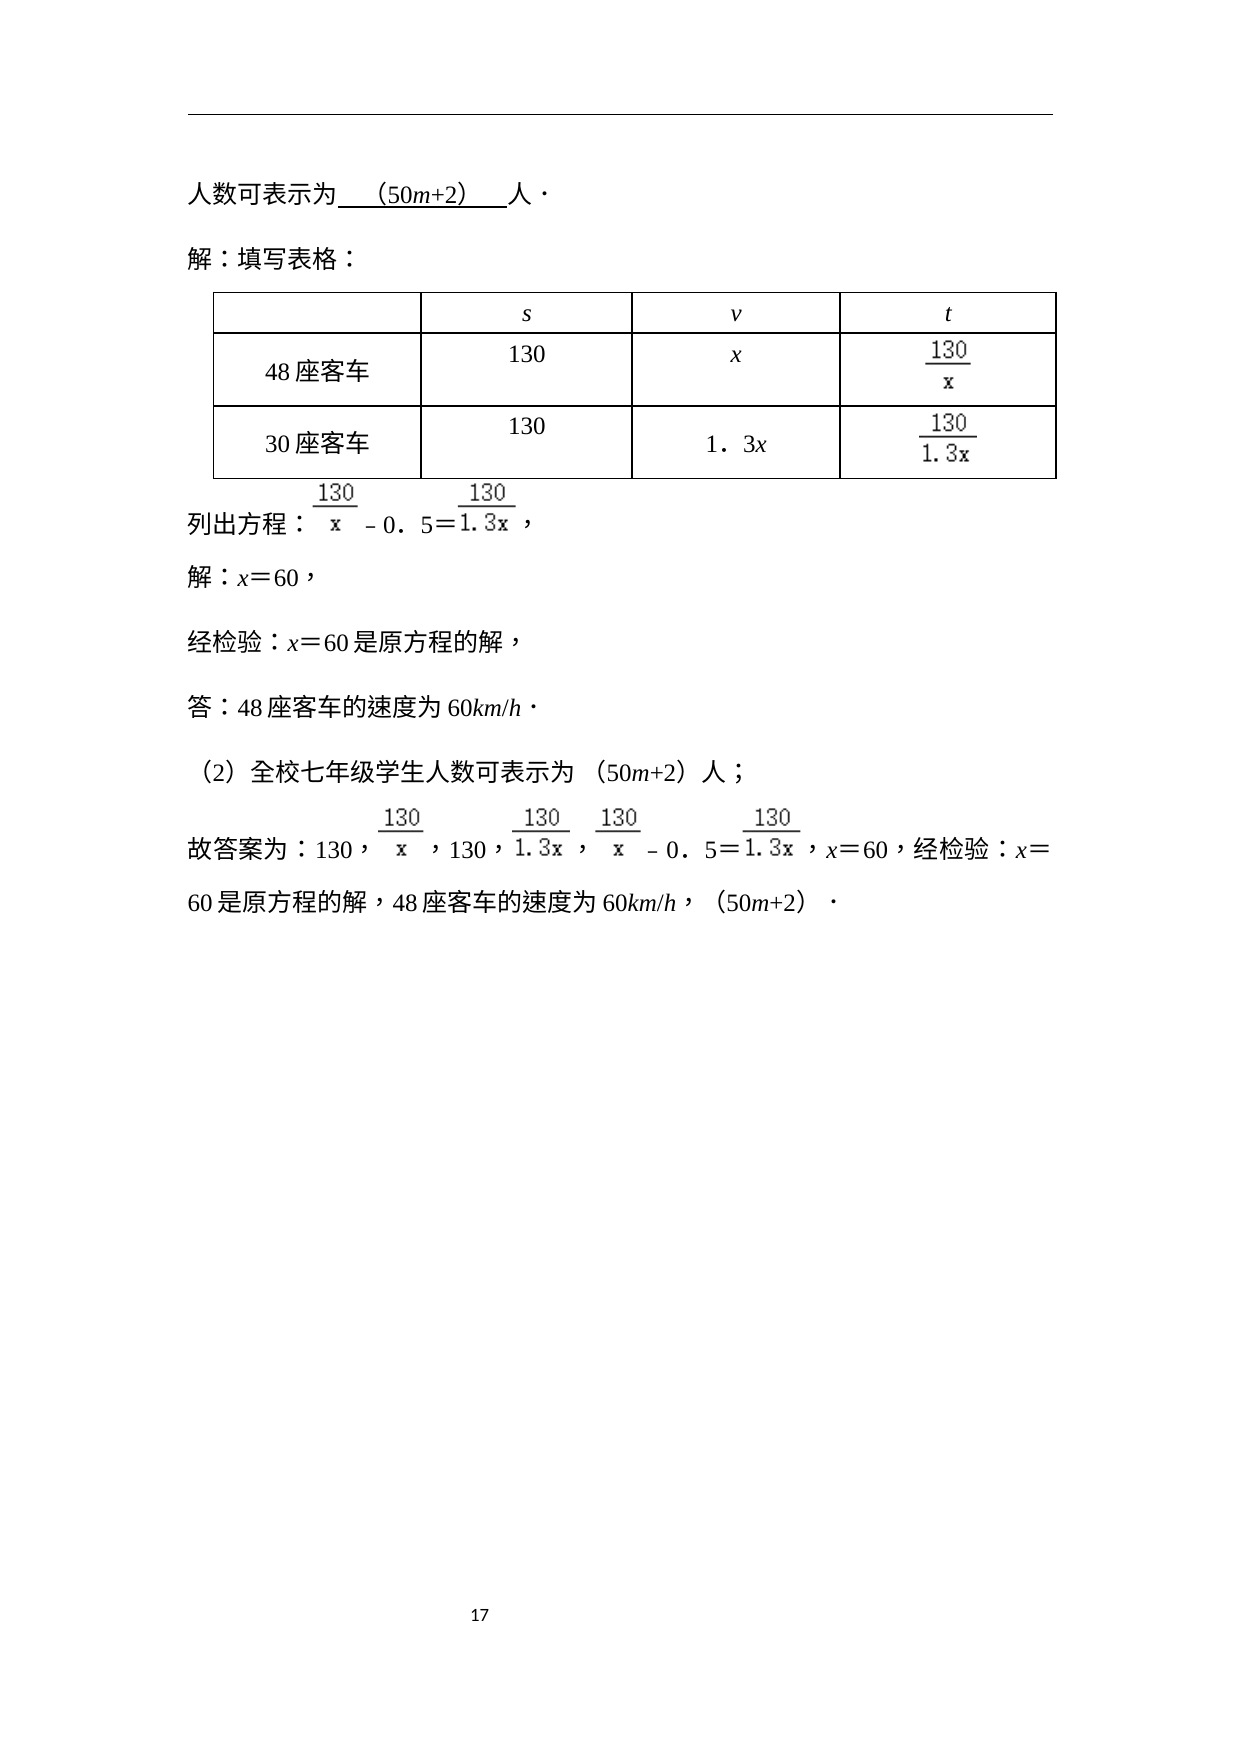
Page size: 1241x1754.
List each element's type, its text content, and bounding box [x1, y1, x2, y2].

table_cell x [633, 334, 839, 405]
picture [742, 804, 801, 859]
text 列出方程：﹣0．5＝， [187, 479, 1053, 544]
text 经检验：x＝60是原方程的解， [187, 609, 1053, 674]
picture [378, 804, 424, 859]
text 故答案为：130，，130，，﹣0．5＝，x＝60，经检验：x＝60是原方程的解，48座客车的速度为60km/h，（50m+2）． [187, 804, 1053, 934]
text 解：x＝60， [187, 544, 1053, 609]
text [187, 162, 1053, 227]
table_cell 30座客车 [214, 407, 420, 478]
table_cell 130 [422, 334, 631, 405]
picture [595, 804, 641, 859]
table_header s [422, 293, 631, 332]
table_header t [841, 293, 1055, 332]
picture [919, 409, 977, 465]
text 解：填写表格： [187, 227, 1053, 292]
table_cell [841, 334, 1055, 405]
table_header [214, 293, 420, 332]
picture [457, 479, 516, 534]
table_cell [841, 407, 1055, 478]
picture [512, 804, 570, 859]
table_cell 48座客车 [214, 334, 420, 405]
table_header v [633, 293, 839, 332]
table_cell 1．3x [633, 407, 839, 478]
text （2）全校七年级学生人数可表示为 （50m+2）人； [187, 739, 1053, 804]
table_cell 130 [422, 407, 631, 478]
text 答：48座客车的速度为60km/h． [187, 674, 1053, 739]
picture [312, 479, 358, 534]
picture [925, 336, 971, 392]
